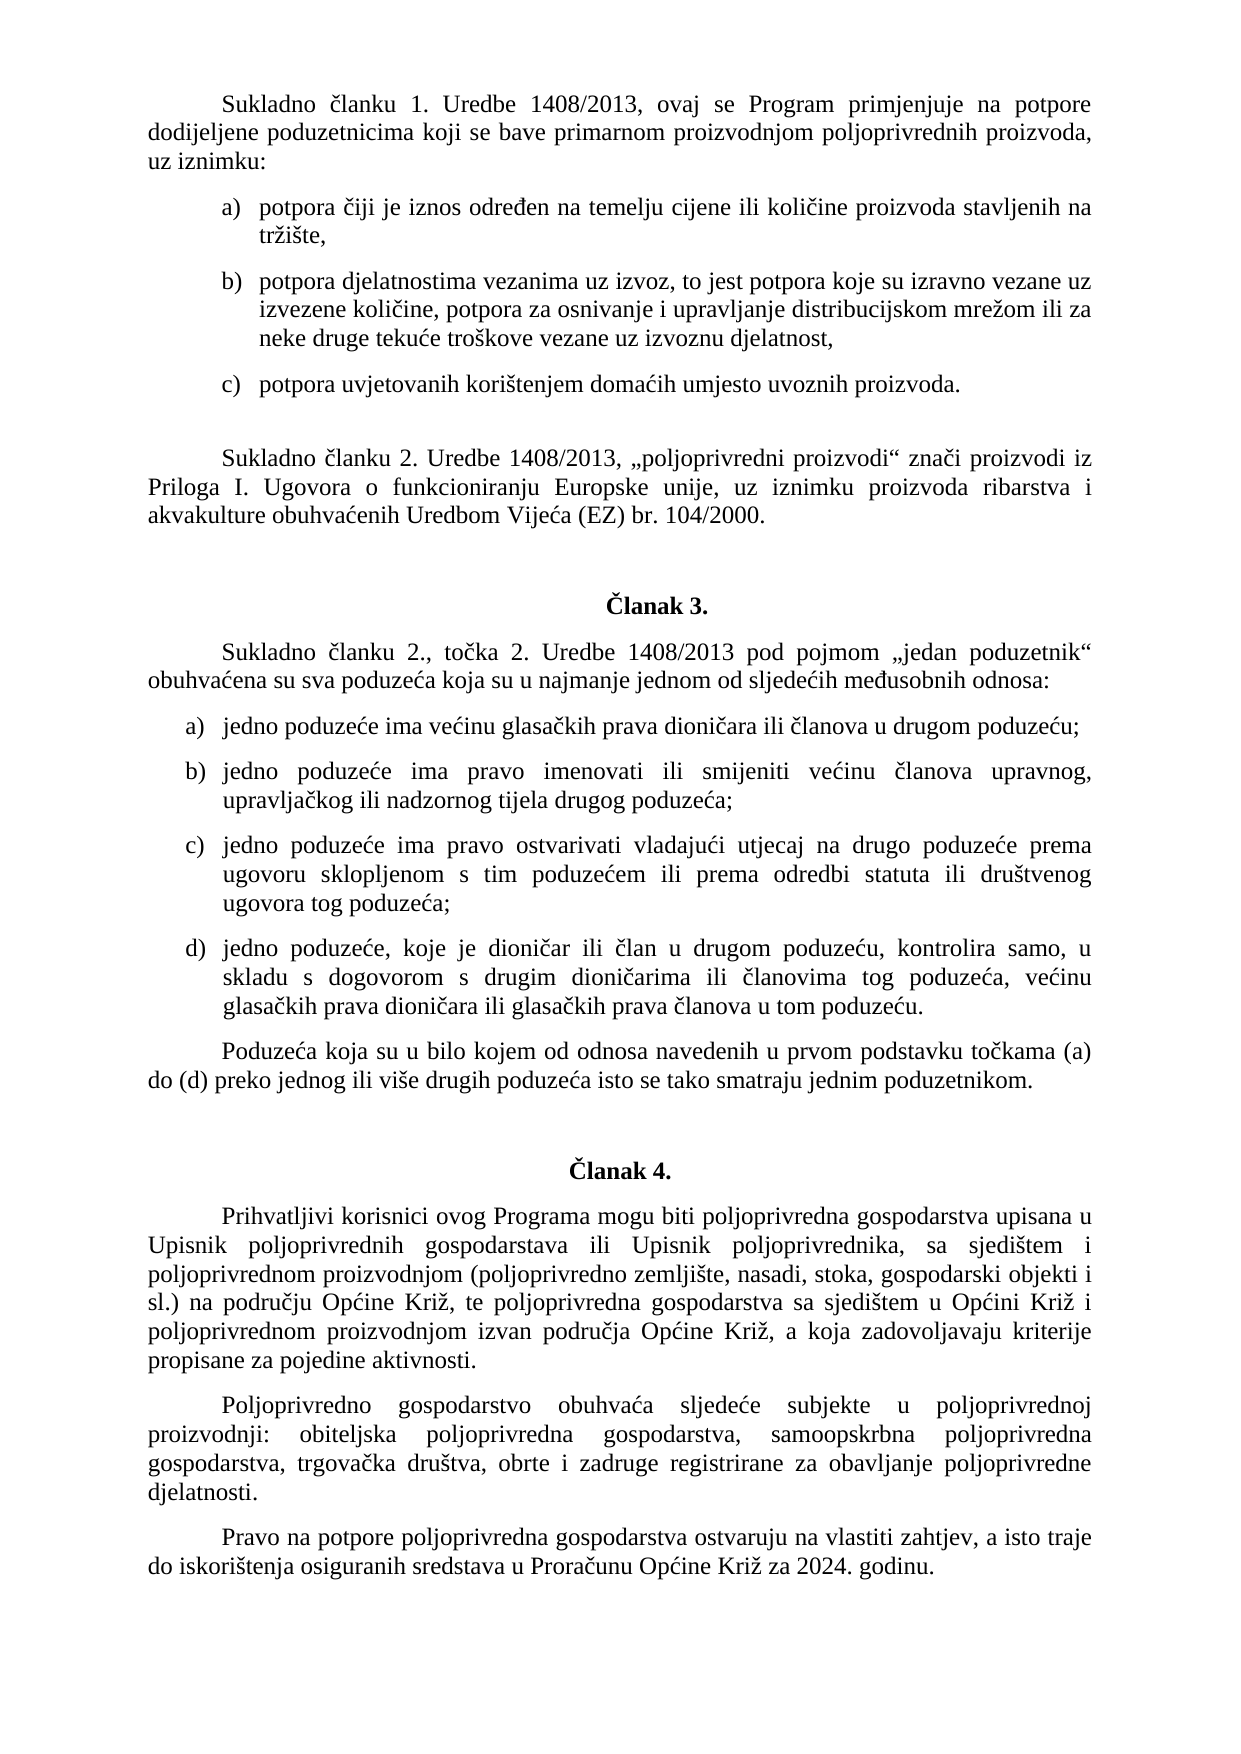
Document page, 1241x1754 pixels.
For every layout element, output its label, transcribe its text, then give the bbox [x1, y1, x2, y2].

list jedno poduzeće ima pravo imenovati ili smijeniti većinu članova upravnog, upravljačkog ili nadzornog tijela drugog poduzeća; [185, 756, 1093, 814]
list jedno poduzeće, koje je dioničar ili član u drugom poduzeću, kontrolira samo, u skladu s dogovorom s drugim dioničarima ili članovima tog poduzeća, većinu glasačkih prava dioničara ili glasačkih prava članova u tom poduzeću. [185, 933, 1093, 1019]
list potpora djelatnostima vezanima uz izvoz, to jest potpora koje su izravno vezane uz izvezene količine, potpora za osnivanje i upravljanje distribucijskom mrežom ili za neke druge tekuće troškove vezane uz izvoznu djelatnost, [221, 266, 1093, 352]
text Sukladno članku 2. Uredbe 1408/2013, „poljoprivredni proizvodi“ znači proizvodi iz Priloga I. Ugovora o funkcioniranju Europske unije, uz iznimku proizvoda ribarstva i akvakulture obuhvaćenih Uredbom Vijeća (EZ) br. 104/2000. [148, 443, 1093, 529]
text Članak 4. [148, 1156, 1093, 1184]
text Poduzeća koja su u bilo kojem od odnosa navedenih u prvom podstavku točkama (a) do (d) preko jednog ili više drugih poduzeća isto se tako smatraju jednim poduzetnikom. [148, 1036, 1093, 1094]
list jedno poduzeće ima pravo ostvarivati vladajući utjecaj na drugo poduzeće prema ugovoru sklopljenom s tim poduzećem ili prema odredbi statuta ili društvenog ugovora tog poduzeća; [185, 830, 1093, 917]
list potpora uvjetovanih korištenjem domaćih umjesto uvoznih proizvoda. [221, 369, 1093, 397]
text Sukladno članku 2., točka 2. Uredbe 1408/2013 pod pojmom „jedan poduzetnik“ obuhvaćena su sva poduzeća koja su u najmanje jednom od sljedećih međusobnih odnosa: [148, 637, 1093, 694]
text Članak 3. [148, 591, 1093, 620]
text Sukladno članku 1. Uredbe 1408/2013, ovaj se Program primjenjuje na potpore dodijeljene poduzetnicima koji se bave primarnom proizvodnjom poljoprivrednih proizvoda, uz iznimku: [148, 89, 1093, 175]
text Poljoprivredno gospodarstvo obuhvaća sljedeće subjekte u poljoprivrednoj proizvodnji: obiteljska poljoprivredna gospodarstva, samoopskrbna poljoprivredna gospodarstva, trgovačka društva, obrte i zadruge registrirane za obavljanje poljoprivredne djelatnosti. [148, 1390, 1093, 1505]
list jedno poduzeće ima većinu glasačkih prava dioničara ili članova u drugom poduzeću; [185, 711, 1093, 739]
list potpora čiji je iznos određen na temelju cijene ili količine proizvoda stavljenih na tržište, [221, 192, 1093, 249]
text Prihvatljivi korisnici ovog Programa mogu biti poljoprivredna gospodarstva upisana u Upisnik poljoprivrednih gospodarstava ili Upisnik poljoprivrednika, sa sjedištem i poljoprivrednom proizvodnjom (poljoprivredno zemljište, nasadi, stoka, gospodarski objekti i sl.) na području Općine Križ, te poljoprivredna gospodarstva sa sjedištem u Općini Križ i poljoprivrednom proizvodnjom izvan područja Općine Križ, a koja zadovoljavaju kriterije propisane za pojedine aktivnosti. [148, 1201, 1093, 1374]
text Pravo na potpore poljoprivredna gospodarstva ostvaruju na vlastiti zahtjev, a isto traje do iskorištenja osiguranih sredstava u Proračunu Općine Križ za 2024. godinu. [148, 1522, 1093, 1579]
